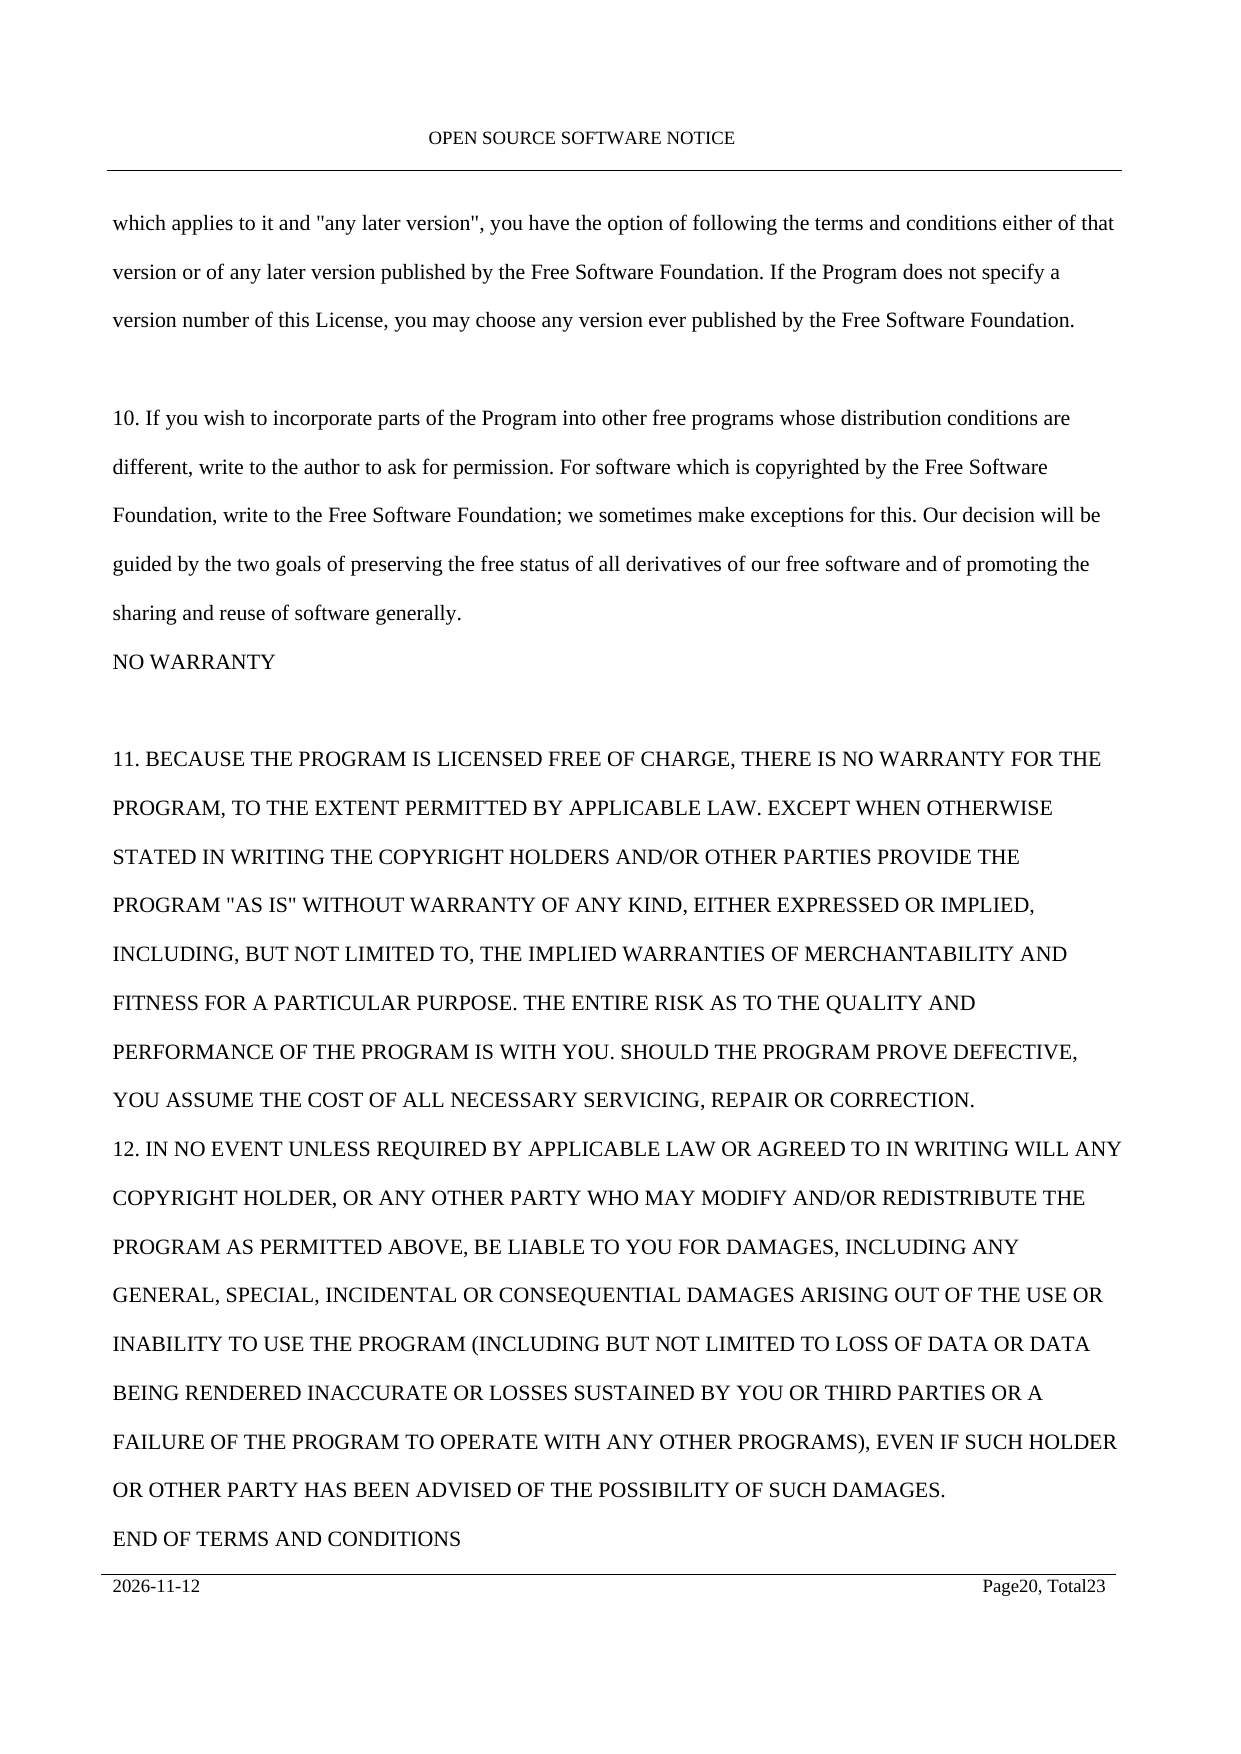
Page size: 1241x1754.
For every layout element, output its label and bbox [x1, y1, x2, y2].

text [112, 206, 1128, 1555]
